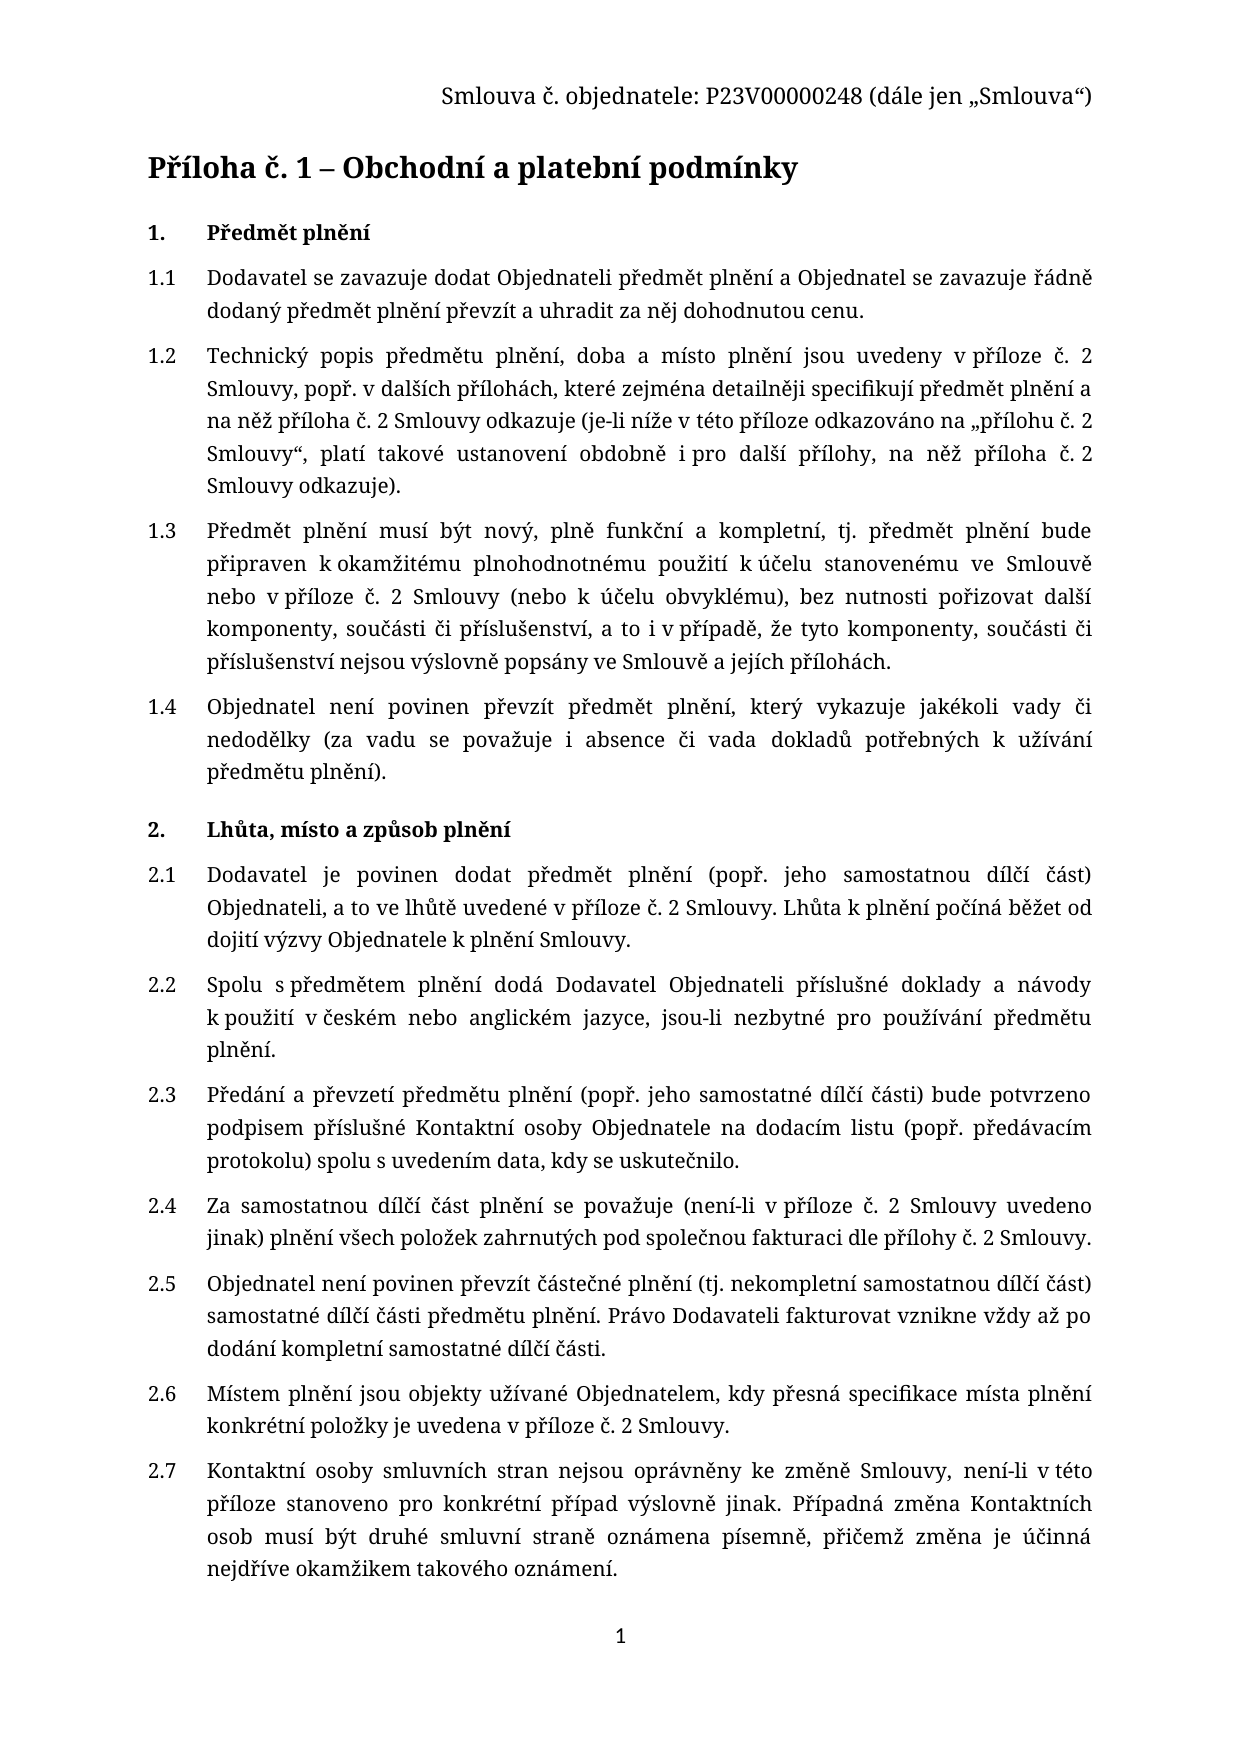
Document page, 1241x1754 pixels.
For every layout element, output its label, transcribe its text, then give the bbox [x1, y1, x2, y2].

list Předání a převzetí předmětu plnění (popř. jeho samostatné dílčí části) bude potvrzeno podpisem příslušné Kontaktní osoby Objednatele na dodacím listu (popř. předávacím protokolu) spolu s uvedením data, kdy se uskutečnilo. [148, 1081, 1093, 1174]
list Technický popis předmětu plnění, doba a místo plnění jsou uvedeny v příloze č. 2 Smlouvy, popř. v dalších přílohách, které zejména detailněji specifikují předmět plnění a na něž příloha č. 2 Smlouvy odkazuje (je-li níže v této příloze odkazováno na „přílohu č. 2 Smlouvy“, platí takové ustanovení obdobně i pro další přílohy, na něž příloha č. 2 Smlouvy odkazuje). [148, 341, 1093, 500]
list Za samostatnou dílčí část plnění se považuje (není-li v příloze č. 2 Smlouvy uvedeno jinak) plnění všech položek zahrnutých pod společnou fakturaci dle přílohy č. 2 Smlouvy. [148, 1191, 1093, 1252]
text Příloha č. 1 – Obchodní a platební podmínky [148, 148, 1093, 187]
list Lhůta, místo a způsob plnění [148, 815, 1093, 843]
list Dodavatel se zavazuje dodat Objednateli předmět plnění a Objednatel se zavazuje řádně dodaný předmět plnění převzít a uhradit za něj dohodnutou cenu. [148, 263, 1093, 324]
list Objednatel není povinen převzít částečné plnění (tj. nekompletní samostatnou dílčí část) samostatné dílčí části předmětu plnění. Právo Dodavateli fakturovat vznikne vždy až po dodání kompletní samostatné dílčí části. [148, 1269, 1093, 1362]
list Předmět plnění musí být nový, plně funkční a kompletní, tj. předmět plnění bude připraven k okamžitému plnohodnotnému použití k účelu stanovenému ve Smlouvě nebo v příloze č. 2 Smlouvy (nebo k účelu obvyklému), bez nutnosti pořizovat další komponenty, součásti či příslušenství, a to i v případě, že tyto komponenty, součásti či příslušenství nejsou výslovně popsány ve Smlouvě a jejích přílohách. [148, 517, 1093, 675]
list Dodavatel je povinen dodat předmět plnění (popř. jeho samostatnou dílčí část) Objednateli, a to ve lhůtě uvedené v příloze č. 2 Smlouvy. Lhůta k plnění počíná běžet od dojití výzvy Objednatele k plnění Smlouvy. [148, 860, 1093, 954]
list Kontaktní osoby smluvních stran nejsou oprávněny ke změně Smlouvy, není-li v této příloze stanoveno pro konkrétní případ výslovně jinak. Případná změna Kontaktních osob musí být druhé smluvní straně oznámena písemně, přičemž změna je účinná nejdříve okamžikem takového oznámení. [148, 1457, 1093, 1583]
list Objednatel není povinen převzít předmět plnění, který vykazuje jakékoli vady či nedodělky (za vadu se považuje i absence či vada dokladů potřebných k užívání předmětu plnění). [148, 692, 1093, 786]
list Místem plnění jsou objekty užívané Objednatelem, kdy přesná specifikace místa plnění konkrétní položky je uvedena v příloze č. 2 Smlouvy. [148, 1379, 1093, 1440]
list Spolu s předmětem plnění dodá Dodavatel Objednateli příslušné doklady a návody k použití v českém nebo anglickém jazyce, jsou-li nezbytné pro používání předmětu plnění. [148, 970, 1093, 1064]
list Předmět plnění [148, 218, 1093, 247]
